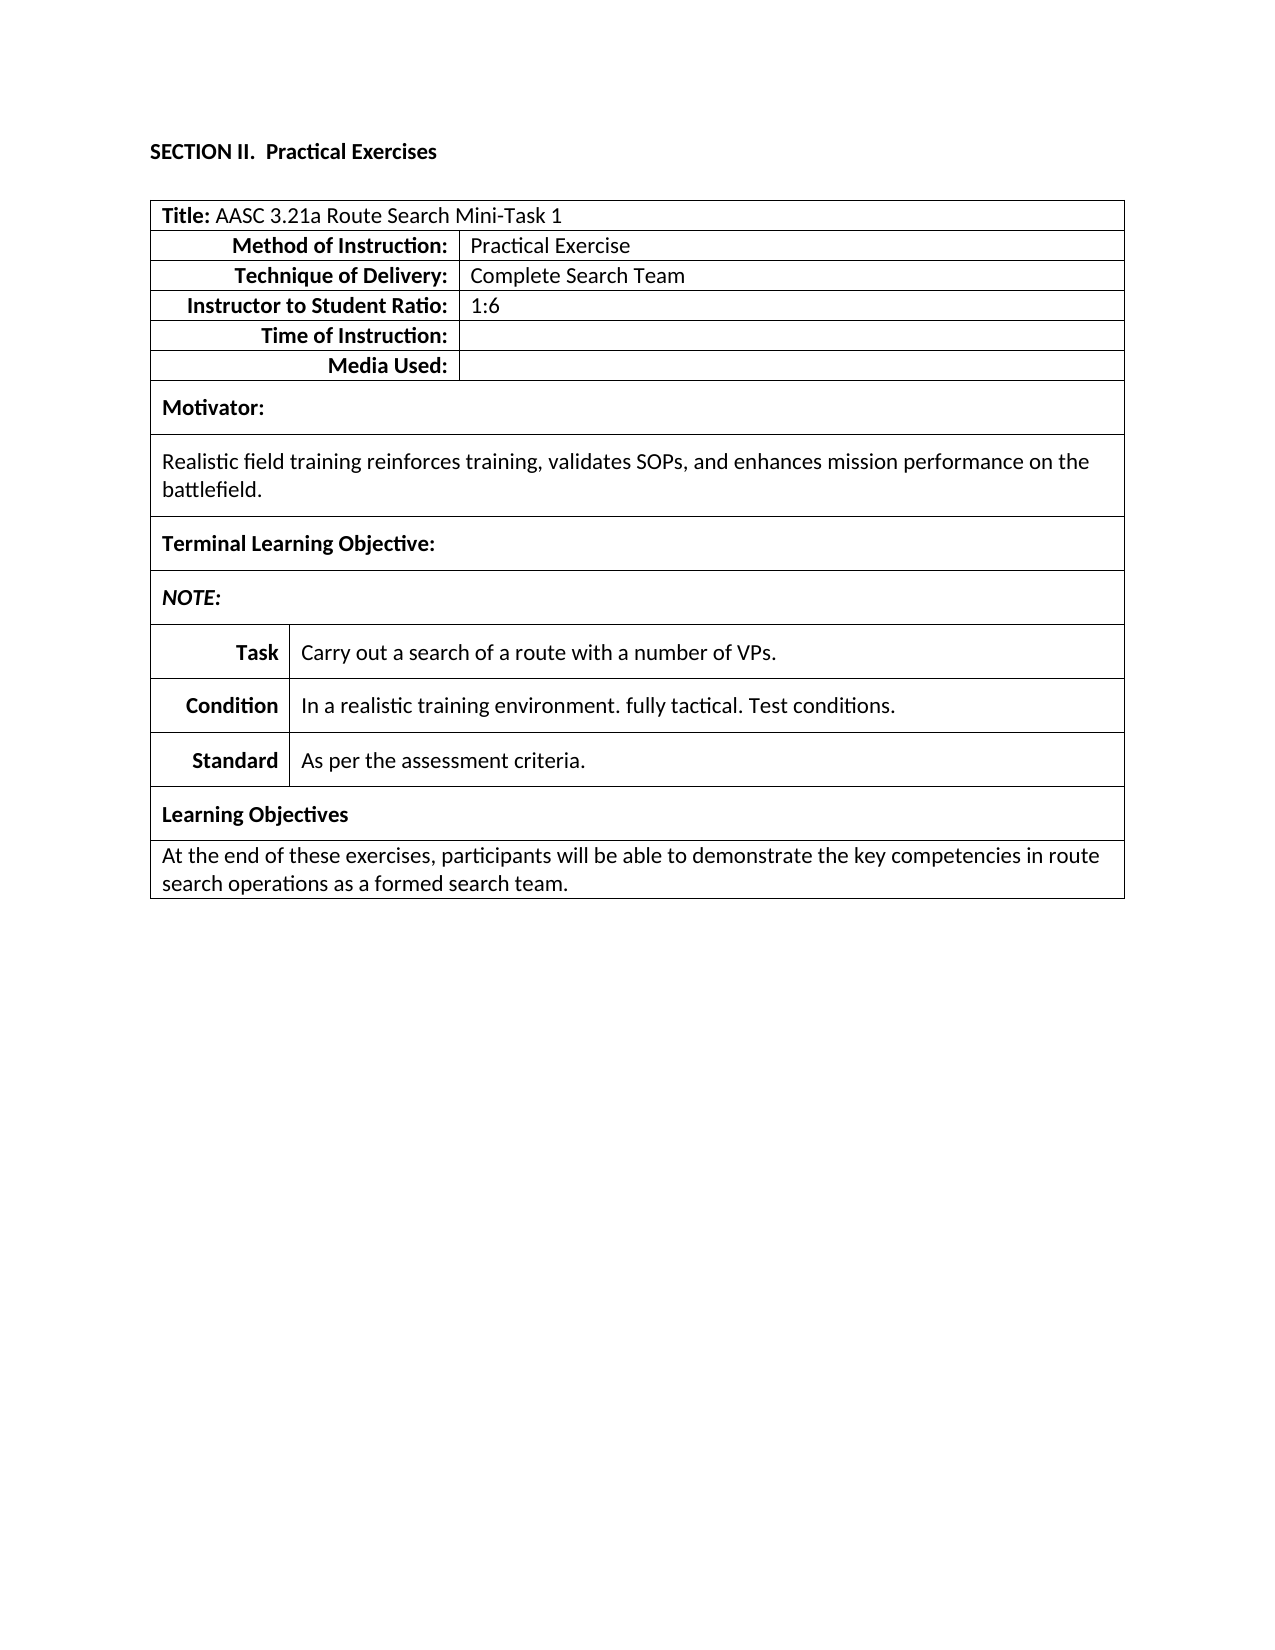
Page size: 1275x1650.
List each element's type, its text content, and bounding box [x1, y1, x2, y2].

table_cell Media Used: [151, 351, 459, 380]
table_cell Time of Instruction: [151, 321, 459, 350]
table_cell NOTE: [151, 571, 1124, 624]
table_cell Instructor to Student Ratio: [151, 291, 459, 320]
table_cell Terminal Learning Objective: [151, 517, 1124, 570]
table_cell Task [151, 625, 289, 678]
table_cell Carry out a search of a route with a number of VPs. [290, 625, 1124, 678]
table_cell Technique of Delivery: [151, 261, 459, 290]
table_header Title: AASC 3.21a Route Search Mini-Task 1 [151, 201, 1124, 230]
table_cell Method of Instruction: [151, 231, 459, 260]
table_cell Learning Objectives [151, 787, 1124, 840]
table_cell 1:6 [460, 291, 1124, 320]
table_cell In a realistic training environment. fully tactical. Test conditions. [290, 679, 1124, 732]
table_cell [460, 321, 1124, 350]
table_cell Motivator: [151, 381, 1124, 434]
table_cell Realistic field training reinforces training, validates SOPs, and enhances mission performance on the battlefield. [151, 435, 1124, 516]
table_cell Condition [151, 679, 289, 732]
subtitle SECTION II. Practical Exercises [150, 137, 1125, 166]
table_cell Complete Search Team [460, 261, 1124, 290]
table_cell At the end of these exercises, participants will be able to demonstrate the key competencies in route search operations as a formed search team. [151, 841, 1124, 897]
table_cell Practical Exercise [460, 231, 1124, 260]
table_cell As per the assessment criteria. [290, 733, 1124, 786]
table_cell [460, 351, 1124, 380]
table_cell Standard [151, 733, 289, 786]
